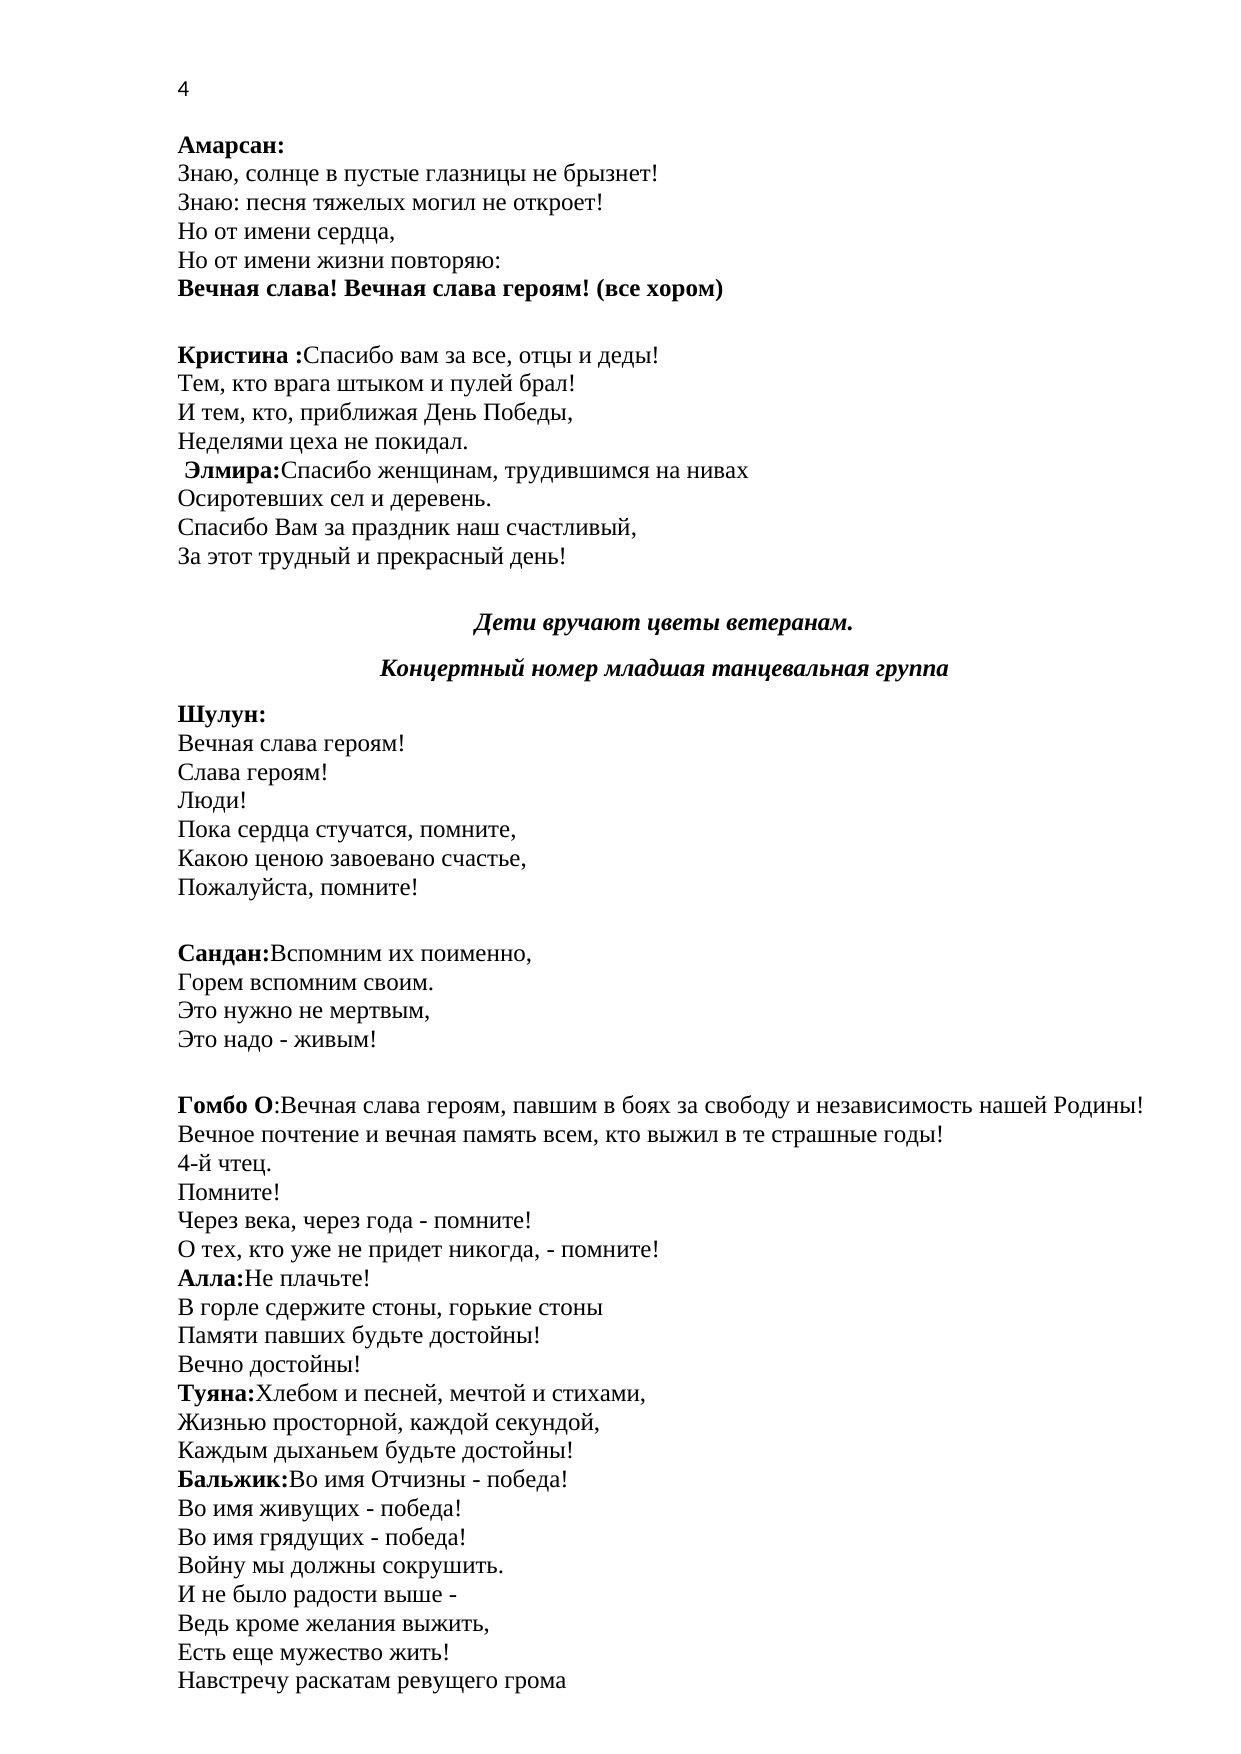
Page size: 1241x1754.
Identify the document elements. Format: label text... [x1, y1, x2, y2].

text Шулун: [177, 699, 1152, 728]
text Концертный номер младшая танцевальная группа [177, 653, 1152, 682]
text Кристина :Спасибо вам за все, отцы и деды! Тем, кто врага штыком и пулей брал! И тем, кто, приближая День Победы, Неделями цеха не покидал. Элмира:Спасибо женщинам, трудившимся на нивах Осиротевших сел и деревень. Спасибо Вам за праздник наш счастливый, За этот трудный и прекрасный день! [177, 340, 1152, 570]
text Гомбо О:Вечная слава героям, павшим в боях за свободу и независимость нашей Родины! Вечное почтение и вечная память всем, кто выжил в те страшные годы! [177, 1090, 1152, 1148]
text Амарсан: Знаю, солнце в пустые глазницы не брызнет! Знаю: песня тяжелых могил не откроет! Но от имени сердца, Но от имени жизни повторяю: Вечная слава! Вечная слава героям! (все хором) [177, 130, 1152, 302]
text Сандан:Вспомним их поименно, Горем вспомним своим. Это нужно не мертвым, Это надо - живым! [177, 938, 1152, 1053]
text 4-й чтец. Помните! Через века, через года - помните! О тех, кто уже не придет никогда, - помните! Алла:Не плачьте! В горле сдержите стоны, горькие стоны Памяти павших будьте достойны! Вечно достойны! Туяна:Хлебом и песней, мечтой и стихами, Жизнью просторной, каждой секундой, Каждым дыханьем будьте достойны! [177, 1148, 1152, 1464]
text Вечная слава героям! Слава героям! Люди! Пока сердца стучатся, помните, Какою ценою завоевано счастье, Пожалуйста, помните! [177, 728, 1152, 900]
text Дети вручают цветы ветеранам. [177, 607, 1152, 636]
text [177, 1464, 1152, 1694]
